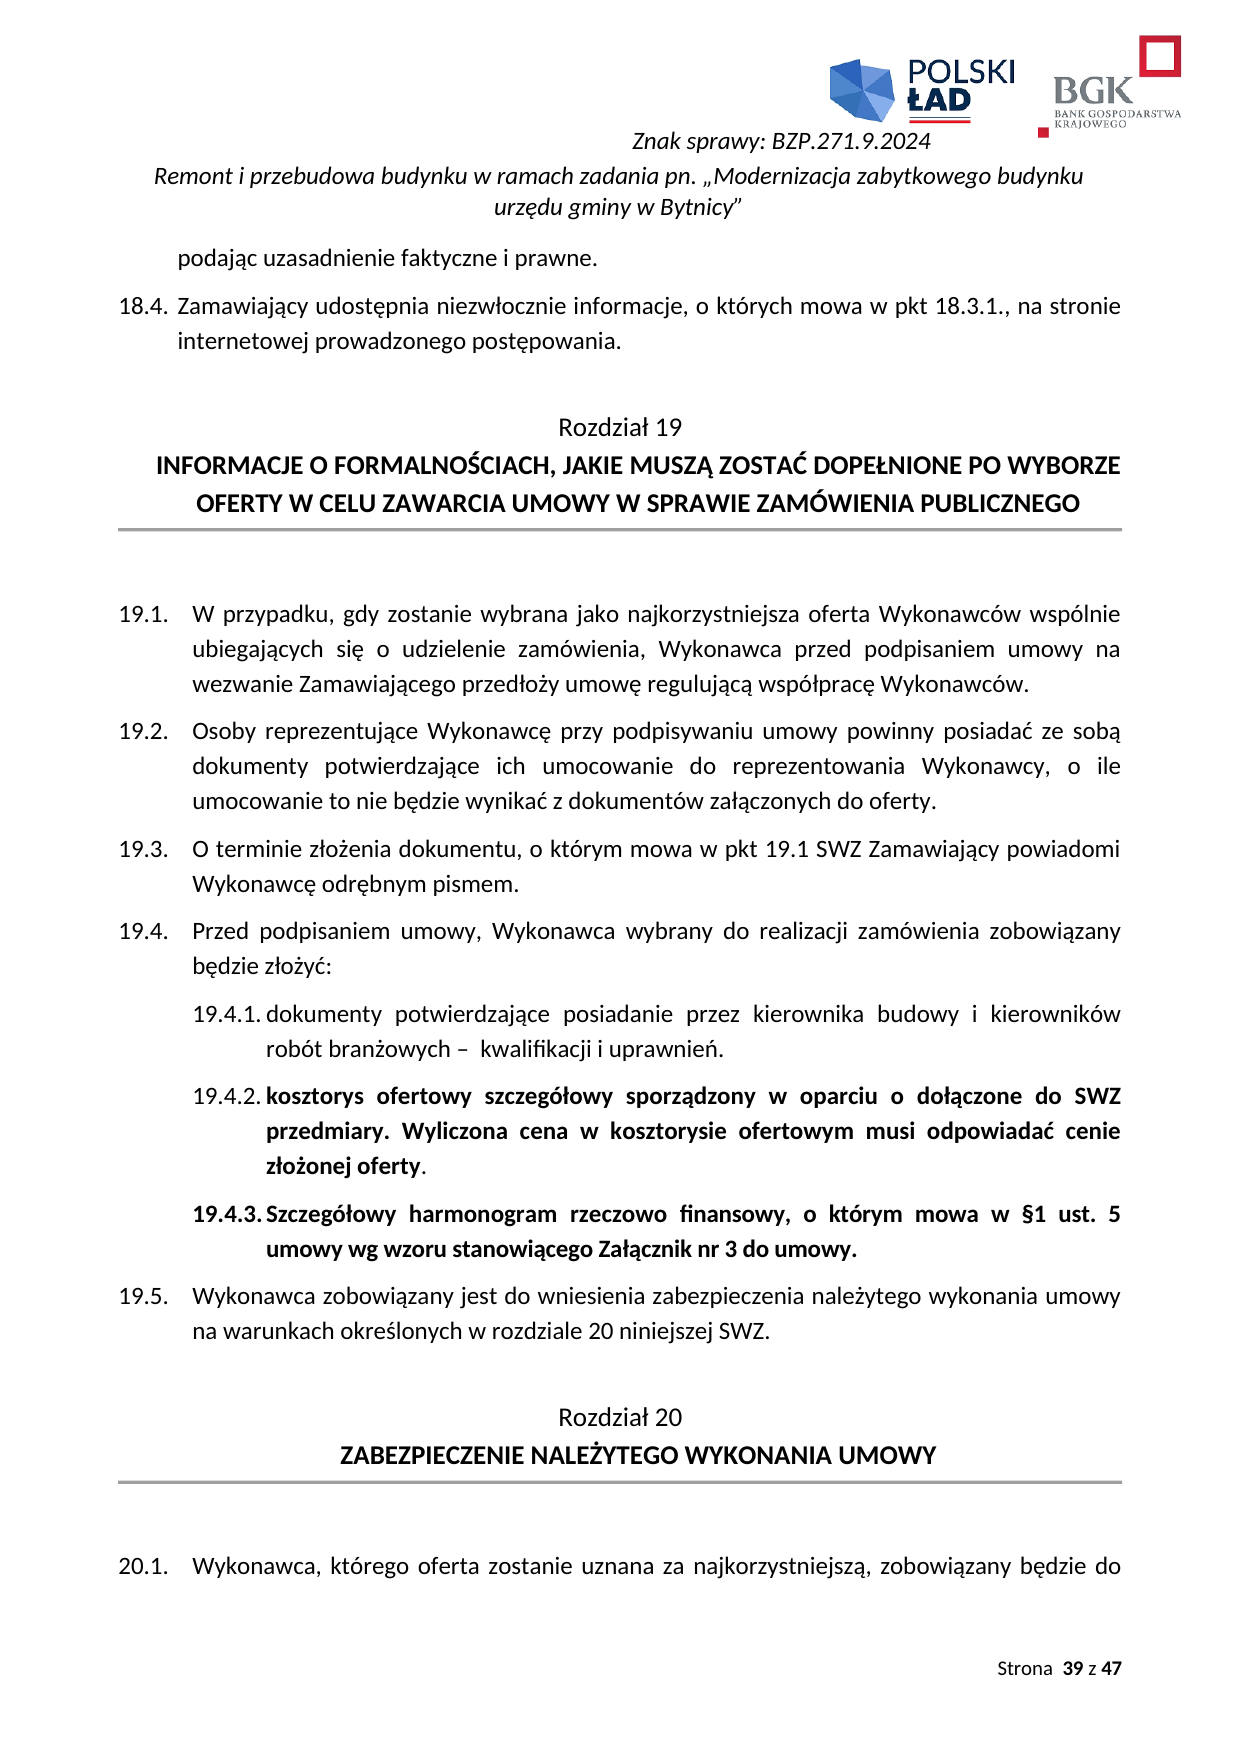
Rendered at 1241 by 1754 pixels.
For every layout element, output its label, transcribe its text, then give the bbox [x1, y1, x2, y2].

list Wykonawca zobowiązany jest do wniesienia zabezpieczenia należytego wykonania umowy na warunkach określonych w rozdziale 20 niniejszej SWZ. [118, 1280, 1122, 1346]
list Przed podpisaniem umowy, Wykonawca wybrany do realizacji zamówienia zobowiązany będzie złożyć: [118, 915, 1122, 981]
text INFORMACJE O FORMALNOŚCIACH, JAKIE MUSZĄ ZOSTAĆ DOPEŁNIONE PO WYBORZE OFERTY W CELU ZAWARCIA UMOWY W SPRAWIE ZAMÓWIENIA PUBLICZNEGO [155, 448, 1122, 519]
list kosztorys ofertowy szczegółowy sporządzony w oparciu o dołączone do SWZ przedmiary. Wyliczona cena w kosztorysie ofertowym musi odpowiadać cenie złożonej oferty. [192, 1080, 1122, 1181]
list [118, 1550, 1122, 1581]
text podając uzasadnienie faktyczne i prawne. [177, 242, 1122, 273]
list Szczegółowy harmonogram rzeczowo finansowy, o którym mowa w §1 ust. 5 umowy wg wzoru stanowiącego Załącznik nr 3 do umowy. [192, 1198, 1122, 1263]
text Rozdział 20 [118, 1400, 1122, 1433]
list O terminie złożenia dokumentu, o którym mowa w pkt 19.1 SWZ Zamawiający powiadomi Wykonawcę odrębnym pismem. [118, 833, 1122, 898]
list Zamawiający udostępnia niezwłocznie informacje, o których mowa w pkt 18.3.1., na stronie internetowej prowadzonego postępowania. [118, 290, 1122, 355]
list dokumenty potwierdzające posiadanie przez kierownika budowy i kierowników robót branżowych – kwalifikacji i uprawnień. [192, 998, 1122, 1063]
list W przypadku, gdy zostanie wybrana jako najkorzystniejsza oferta Wykonawców wspólnie ubiegających się o udzielenie zamówienia, Wykonawca przed podpisaniem umowy na wezwanie Zamawiającego przedłoży umowę regulującą współpracę Wykonawców. [118, 598, 1122, 698]
list Osoby reprezentujące Wykonawcę przy podpisywaniu umowy powinny posiadać ze sobą dokumenty potwierdzające ich umocowanie do reprezentowania Wykonawcy, o ile umocowanie to nie będzie wynikać z dokumentów załączonych do oferty. [118, 715, 1122, 816]
text ZABEZPIECZENIE NALEŻYTEGO WYKONANIA UMOWY [155, 1438, 1122, 1471]
text Rozdział 19 [118, 410, 1122, 443]
